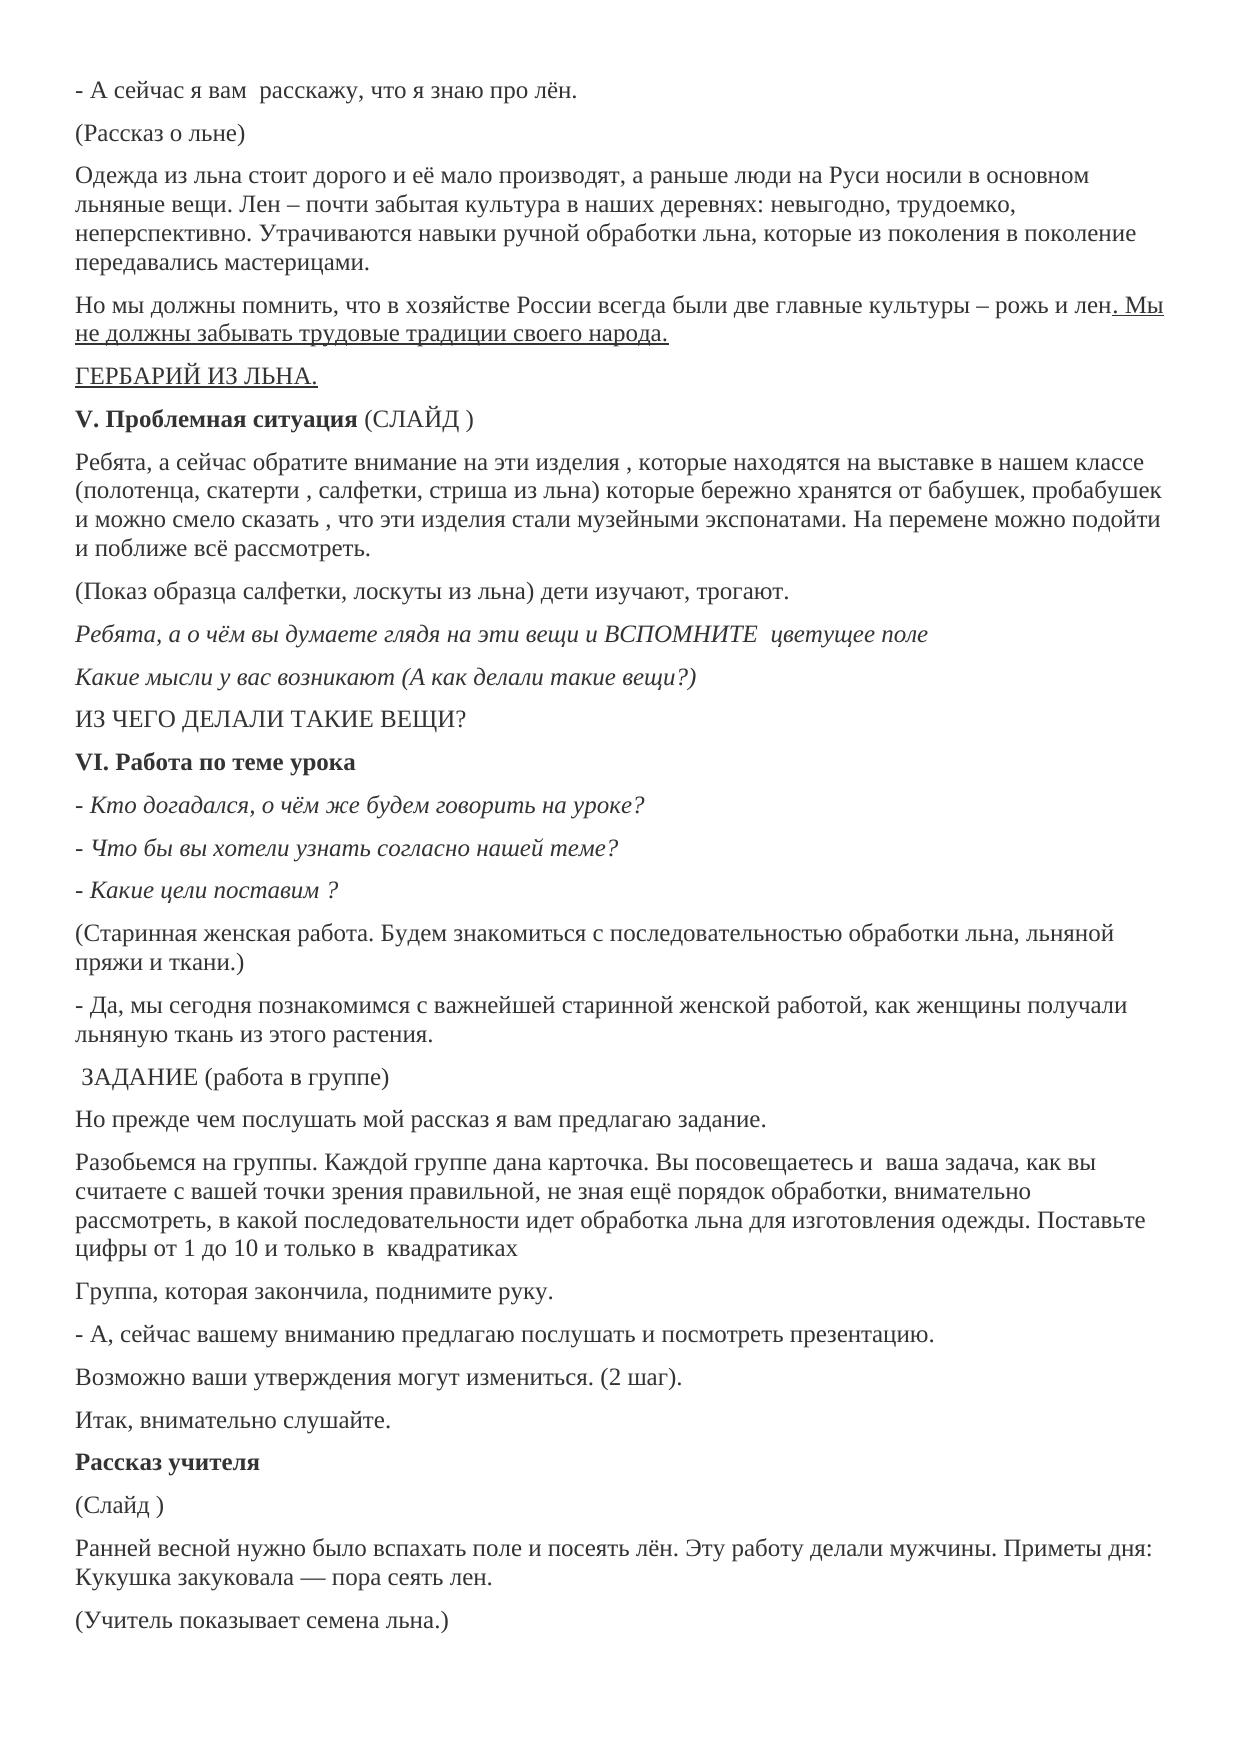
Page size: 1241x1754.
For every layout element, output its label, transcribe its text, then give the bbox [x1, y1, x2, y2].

text (Показ образца салфетки, лоскуты из льна) дети изучают, трогают. [75, 576, 1165, 605]
text - А сейчас я вам расскажу, что я знаю про лён. [75, 75, 1165, 104]
text ЗАДАНИЕ (работа в группе) [75, 1062, 1165, 1090]
text VI. Работа по теме урока [75, 747, 1165, 776]
text ИЗ ЧЕГО ДЕЛАЛИ ТАКИЕ ВЕЩИ? [75, 704, 1165, 733]
text ГЕРБАРИЙ ИЗ ЛЬНА. [75, 361, 1165, 390]
text V. Проблемная ситуация (СЛАЙД ) [75, 404, 1165, 433]
text Ребята, а сейчас обратите внимание на эти изделия , которые находятся на выставке в нашем классе (полотенца, скатерти , салфетки, стриша из льна) которые бережно хранятся от бабушек, пробабушек и можно смело сказать , что эти изделия стали музейными экспонатами. На перемене можно подойти и поближе всё рассмотреть. [75, 447, 1165, 562]
text - Что бы вы хотели узнать согласно нашей теме? [75, 833, 1165, 862]
text Ребята, а о чём вы думаете глядя на эти вещи и ВСПОМНИТЕ цветущее поле [75, 619, 1165, 647]
text - А, сейчас вашему вниманию предлагаю послушать и посмотреть презентацию. [75, 1319, 1165, 1348]
text - Какие цели поставим ? [75, 876, 1165, 904]
text Но прежде чем послушать мой рассказ я вам предлагаю задание. [75, 1104, 1165, 1133]
text (Слайд ) [75, 1490, 1165, 1519]
text (Рассказ о льне) [75, 118, 1165, 147]
text Одежда из льна стоит дорого и её мало производят, а раньше люди на Руси носили в основном льняные вещи. Лен – почти забытая культура в наших деревнях: невыгодно, трудоемко, неперспективно. Утрачиваются навыки ручной обработки льна, которые из поколения в поколение передавались мастерицами. [75, 161, 1165, 276]
text Рассказ учителя [75, 1447, 1165, 1476]
text (Старинная женская работа. Будем знакомиться с последовательностью обработки льна, льняной пряжи и ткани.) [75, 918, 1165, 976]
text Возможно ваши утверждения могут измениться. (2 шаг). [75, 1362, 1165, 1391]
text - Да, мы сегодня познакомимся с важнейшей старинной женской работой, как женщины получали льняную ткань из этого растения. [75, 990, 1165, 1047]
text Группа, которая закончила, поднимите руку. [75, 1276, 1165, 1305]
text Ранней весной нужно было вспахать поле и посеять лён. Эту работу делали мужчины. Приметы дня: Кукушка закуковала — пора сеять лен. [75, 1533, 1165, 1591]
text Разобьемся на группы. Каждой группе дана карточка. Вы посовещаетесь и ваша задача, как вы считаете с вашей точки зрения правильной, не зная ещё порядок обработки, внимательно рассмотреть, в какой последовательности идет обработка льна для изготовления одежды. Поставьте цифры от 1 до 10 и только в квадратиках [75, 1147, 1165, 1262]
text - Кто догадался, о чём же будем говорить на уроке? [75, 790, 1165, 819]
text Но мы должны помнить, что в хозяйстве России всегда были две главные культуры – рожь и лен. Мы не должны забывать трудовые традиции своего народа. [75, 290, 1165, 347]
text Итак, внимательно слушайте. [75, 1405, 1165, 1433]
text (Учитель показывает семена льна.) [75, 1605, 1165, 1633]
text Какие мысли у вас возникают (А как делали такие вещи?) [75, 662, 1165, 690]
